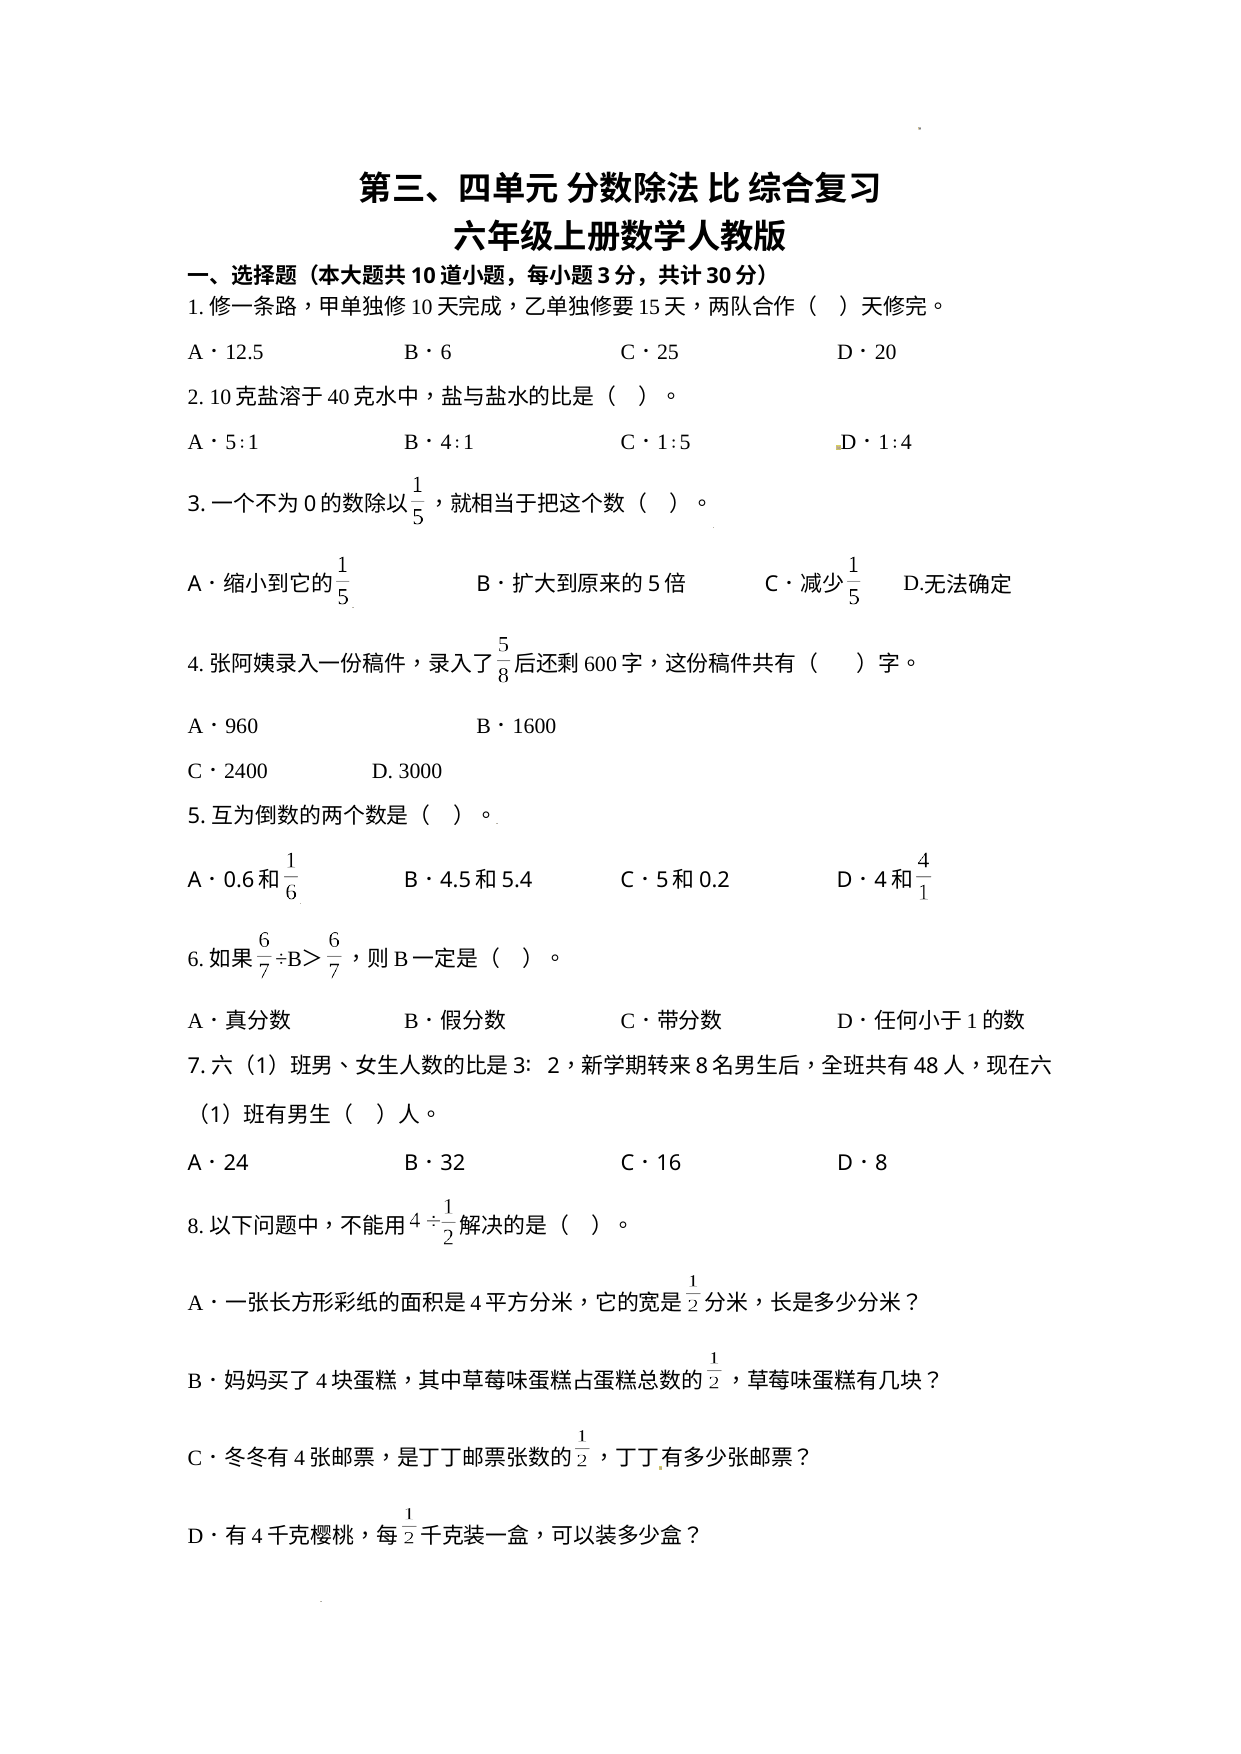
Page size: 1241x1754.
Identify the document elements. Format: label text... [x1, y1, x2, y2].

list 六年级上册数学人教版 [187, 210, 1053, 258]
list 选择题（本大题共10道小题，每小题3分，共计30分） [187, 258, 1053, 290]
text A．24 B．32 C．16 D．8 [187, 1145, 1053, 1178]
text C．冬冬有4张邮票，是丁丁邮票张数的，丁丁有多少张邮票？ [187, 1426, 1053, 1491]
text A．缩小到它的 B．扩大到原来的5倍 C．减少 D.无法确定 [187, 551, 1053, 616]
text D．有4千克樱桃，每千克装一盒，可以装多少盒？ [187, 1503, 1053, 1568]
text A．0.6和 B．4.5和5.4 C．5和0.2 D．4和 [187, 847, 1053, 912]
text 2. 10克盐溶于40克水中，盐与盐水的比是（ ）。[来源:学科网ZXXK] [187, 380, 1053, 413]
text 4. 张阿姨录入一份稿件，录入了后还剩600字，这份稿件共有（ ）字。 [187, 631, 1053, 696]
text A．12.5 B．6 C．25 D．20 [187, 335, 1053, 368]
text 3. 一个不为0的数除以，就相当于把这个数（ ）。 [187, 471, 1053, 536]
text 1. 修一条路，甲单独修10天完成，乙单独修要15天，两队合作（ ）天修完。 [187, 290, 1053, 323]
text 8. 以下问题中，不能用解决的是（ ）。 [187, 1193, 1053, 1258]
text 5. 互为倒数的两个数是（ ）。 [187, 799, 1053, 832]
text A．960 B．1600 [187, 709, 1053, 741]
text 6. 如果÷B＞，则B一定是（ ）。 [187, 926, 1053, 991]
text B．妈妈买了4块蛋糕，其中草莓味蛋糕占蛋糕总数的，草莓味蛋糕有几块？ [187, 1348, 1053, 1413]
text 7. 六（1）班男、女生人数的比是3∶2，新学期转来8名男生后，全班共有48人，现在六（1）班有男生（ ）人。 [187, 1049, 1053, 1130]
text A．5∶1 B．4∶1 C．1∶5 D．1∶4 [187, 426, 1053, 458]
list 四单元 分数除法 比 综合复习 [187, 162, 1053, 210]
text A．真分数 B．假分数 C．带分数 D．任何小于1的数 [187, 1004, 1053, 1037]
text C．2400 D. 3000 [187, 754, 1053, 787]
text A．一张长方形彩纸的面积是4平方分米，它的宽是分米，长是多少分米？ [187, 1270, 1053, 1335]
